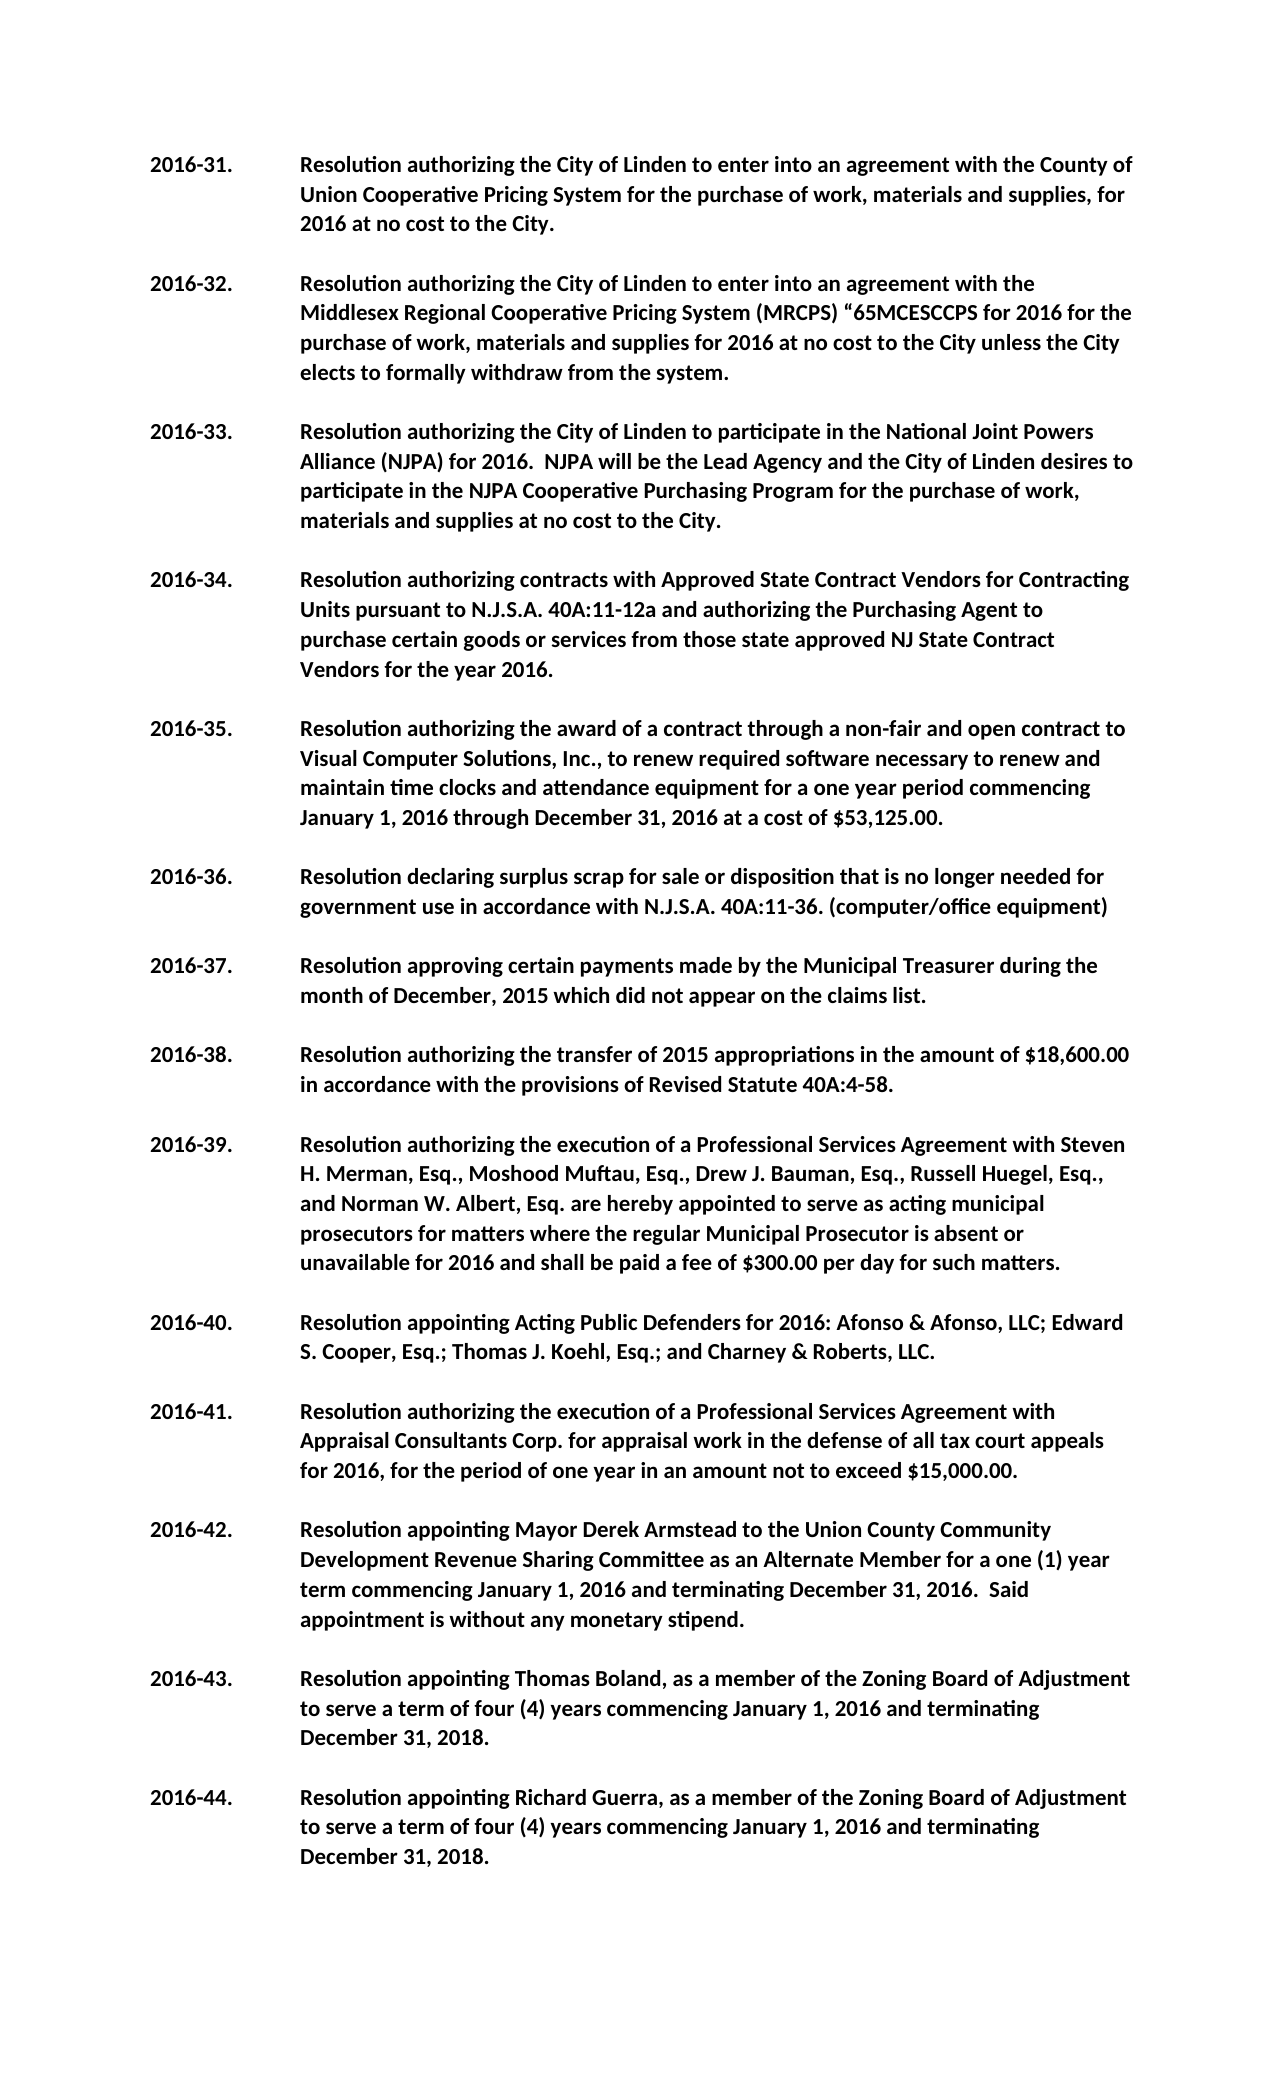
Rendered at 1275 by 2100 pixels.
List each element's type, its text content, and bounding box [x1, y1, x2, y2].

text 2016-42. Resolution appointing Mayor Derek Armstead to the Union County Community Development Revenue Sharing Committee as an Alternate Member for a one (1) year term commencing January 1, 2016 and terminating December 31, 2016. Said appointment is without any monetary stipend. [150, 1516, 1134, 1633]
text 2016-43. Resolution appointing Thomas Boland, as a member of the Zoning Board of Adjustment to serve a term of four (4) years commencing January 1, 2016 and terminating December 31, 2018. [150, 1664, 1134, 1751]
text 2016-37. Resolution approving certain payments made by the Municipal Treasurer during the month of December, 2015 which did not appear on the claims list. [150, 952, 1134, 1009]
text 2016-38. Resolution authorizing the transfer of 2015 appropriations in the amount of $18,600.00 in accordance with the provisions of Revised Statute 40A:4-58. [150, 1041, 1134, 1098]
text 2016-44. Resolution appointing Richard Guerra, as a member of the Zoning Board of Adjustment to serve a term of four (4) years commencing January 1, 2016 and terminating December 31, 2018. [150, 1783, 1134, 1870]
text 2016-35. Resolution authorizing the award of a contract through a non-fair and open contract to Visual Computer Solutions, Inc., to renew required software necessary to renew and maintain time clocks and attendance equipment for a one year period commencing January 1, 2016 through December 31, 2016 at a cost of $53,125.00. [150, 714, 1134, 831]
text 2016-32. Resolution authorizing the City of Linden to enter into an agreement with the Middlesex Regional Cooperative Pricing System (MRCPS) “65MCESCCPS for 2016 for the purchase of work, materials and supplies for 2016 at no cost to the City unless the City elects to formally withdraw from the system. [150, 269, 1134, 386]
text 2016-34. Resolution authorizing contracts with Approved State Contract Vendors for Contracting Units pursuant to N.J.S.A. 40A:11-12a and authorizing the Purchasing Agent to purchase certain goods or services from those state approved NJ State Contract Vendors for the year 2016. [150, 566, 1134, 683]
text 2016-33. Resolution authorizing the City of Linden to participate in the National Joint Powers Alliance (NJPA) for 2016. NJPA will be the Lead Agency and the City of Linden desires to participate in the NJPA Cooperative Purchasing Program for the purchase of work, materials and supplies at no cost to the City. [150, 417, 1134, 534]
text 2016-41. Resolution authorizing the execution of a Professional Services Agreement with Appraisal Consultants Corp. for appraisal work in the defense of all tax court appeals for 2016, for the period of one year in an amount not to exceed $15,000.00. [150, 1397, 1134, 1484]
text 2016-39. Resolution authorizing the execution of a Professional Services Agreement with Steven H. Merman, Esq., Moshood Muftau, Esq., Drew J. Bauman, Esq., Russell Huegel, Esq., and Norman W. Albert, Esq. are hereby appointed to serve as acting municipal prosecutors for matters where the regular Municipal Prosecutor is absent or unavailable for 2016 and shall be paid a fee of $300.00 per day for such matters. [150, 1130, 1134, 1276]
text 2016-36. Resolution declaring surplus scrap for sale or disposition that is no longer needed for government use in accordance with N.J.S.A. 40A:11-36. (computer/office equipment) [150, 862, 1134, 920]
text 2016-40. Resolution appointing Acting Public Defenders for 2016: Afonso & Afonso, LLC; Edward S. Cooper, Esq.; Thomas J. Koehl, Esq.; and Charney & Roberts, LLC. [150, 1308, 1134, 1366]
text 2016-31. Resolution authorizing the City of Linden to enter into an agreement with the County of Union Cooperative Pricing System for the purchase of work, materials and supplies, for 2016 at no cost to the City. [150, 150, 1134, 237]
